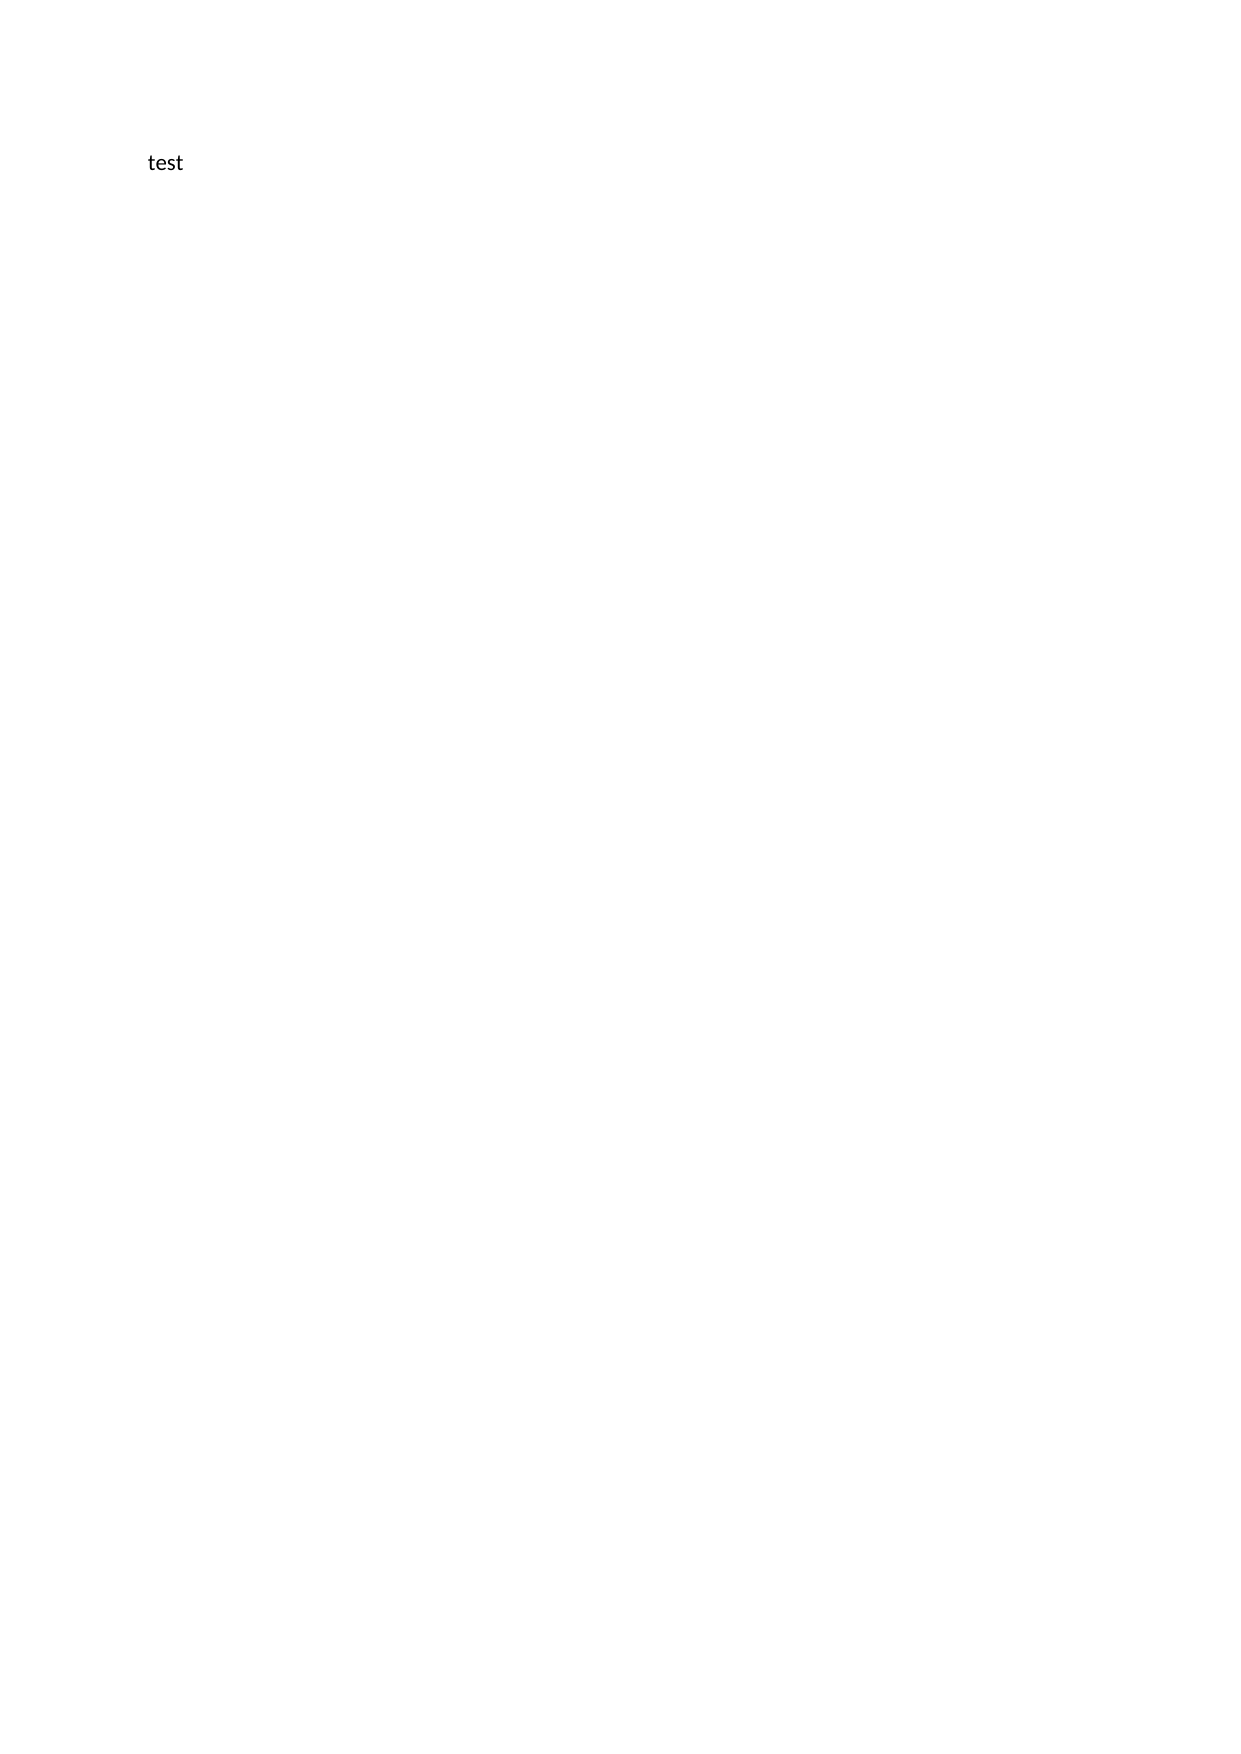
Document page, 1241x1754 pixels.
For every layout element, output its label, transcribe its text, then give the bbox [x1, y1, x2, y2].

text test [148, 148, 1093, 176]
